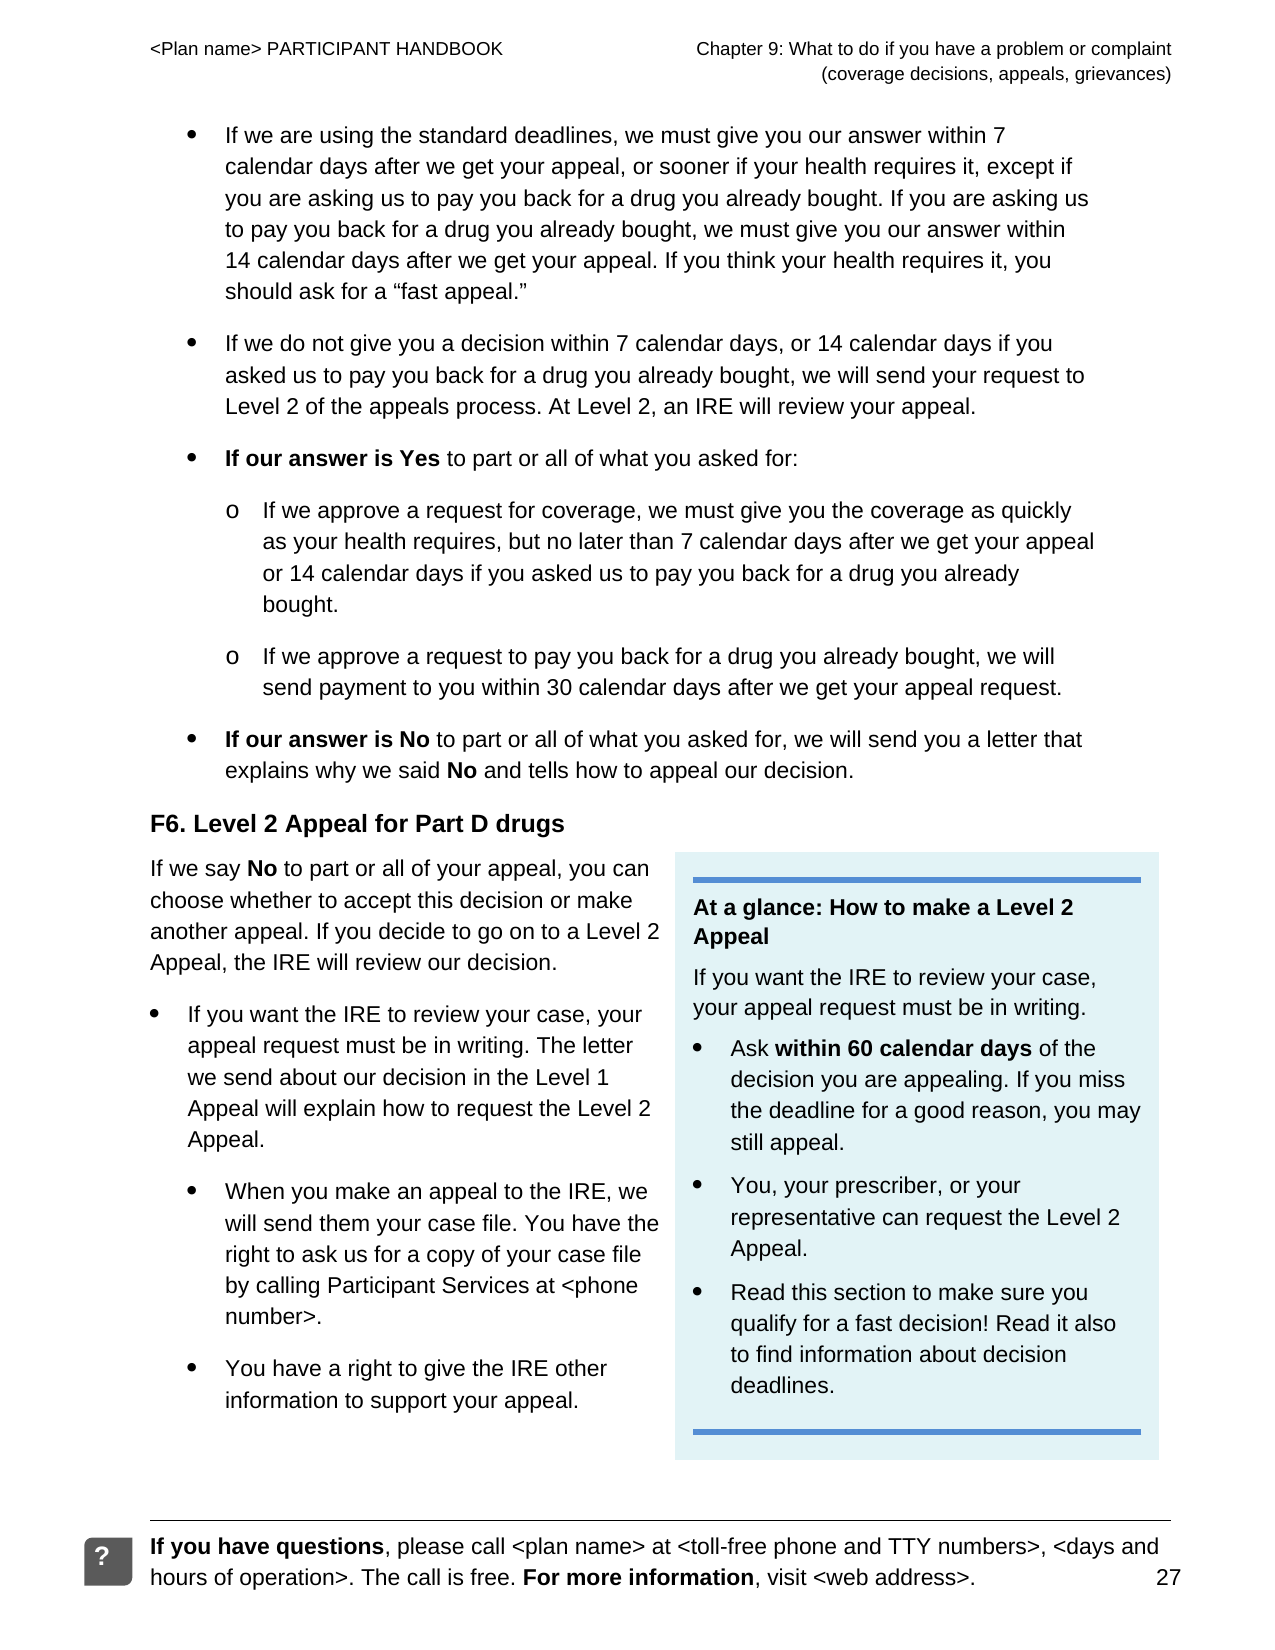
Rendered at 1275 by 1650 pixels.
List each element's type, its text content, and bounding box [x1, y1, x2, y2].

list If we approve a request to pay you back for a drug you already bought, we will send payment to you within 30 calendar days after we get your appeal request. [225, 639, 1096, 702]
list If we are using the standard deadlines, we must give you our answer within 7 calendar days after we get your appeal, or sooner if your health requires it, except if you are asking us to pay you back for a drug you already bought. If you are asking us to pay you back for a drug you already bought, we must give you our answer within 14 calendar days after we get your appeal. If you think your health requires it, you should ask for a “fast appeal.” [187, 118, 1096, 306]
list If we approve a request for coverage, we must give you the coverage as quickly as your health requires, but no later than 7 calendar days after we get your appeal or 14 calendar days if you asked us to pay you back for a drug you already bought. [225, 493, 1096, 618]
table_header At a glance: How to make a Level 2 Appeal If you want the IRE to review your case, your appeal request must be in writing. Ask within 60 calendar days of the decision you are appealing. If you miss the deadline for a good reason, you may still appeal. You, your prescriber, or your representative can request the Level 2 Appeal. Read this section to make sure you qualify for a fast decision! Read it also to find information about decision deadlines. [688, 865, 1146, 1448]
list If you want the IRE to review your case, your appeal request must be in writing. The letter we send about our decision in the Level 1 Appeal will explain how to request the Level 2 Appeal. [150, 998, 675, 1154]
list If our answer is No to part or all of what you asked for, we will send you a letter that explains why we said No and tells how to appeal our decision. [187, 723, 1096, 785]
text If we say No to part or all of your appeal, you can choose whether to accept this decision or make another appeal. If you decide to go on to a Level 2 Appeal, the IRE will review our decision. [150, 852, 675, 977]
list If we do not give you a decision within 7 calendar days, or 14 calendar days if you asked us to pay you back for a drug you already bought, we will send your request to Level 2 of the appeals process. At Level 2, an IRE will review your appeal. [187, 327, 1096, 421]
list When you make an appeal to the IRE, we will send them your case file. You have the right to ask us for a copy of your case file by calling Participant Services at <phone number>. [187, 1175, 675, 1331]
subtitle F6. Level 2 Appeal for Part D drugs [150, 806, 1096, 839]
list If our answer is Yes to part or all of what you asked for: [187, 441, 1096, 473]
list You have a right to give the IRE other information to support your appeal. [187, 1352, 675, 1414]
